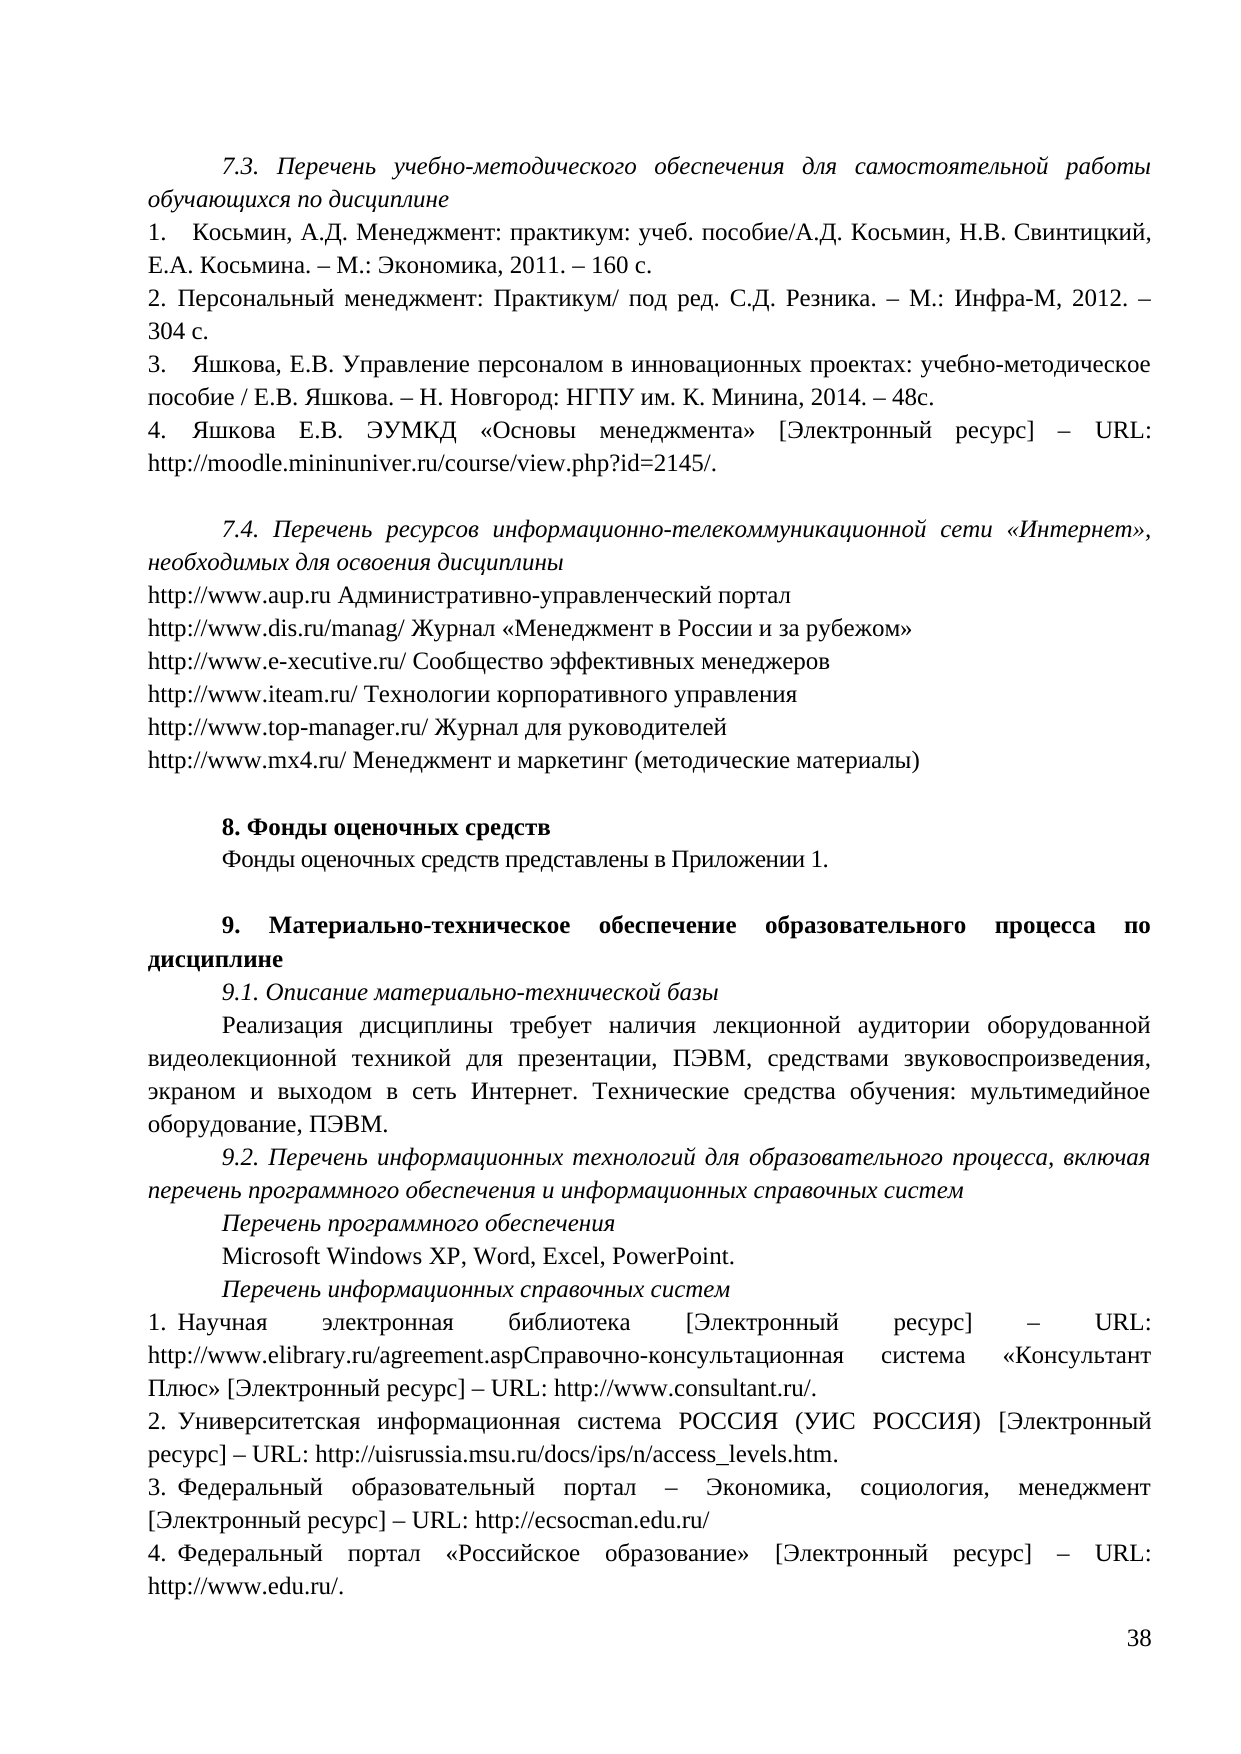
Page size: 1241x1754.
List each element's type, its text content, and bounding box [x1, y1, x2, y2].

list Персональный менеджмент: Практикум/ под ред. С.Д. Резника. – М.: Инфра-М, 2012. – 304 с. [148, 283, 1152, 345]
text Перечень программного обеспечения [148, 1208, 1152, 1237]
list http://www.top-manager.ru/ Журнал для руководителей [148, 712, 1152, 741]
list Университетская информационная система РОССИЯ (УИС РОССИЯ) [Электронный ресурс] – URL: http://uisrussia.msu.ru/docs/ips/n/access_levels.htm. [148, 1406, 1152, 1468]
text Microsoft Windows XP, Word, Excel, PowerPoint. [148, 1241, 1152, 1269]
text 9.1. Описание материально-технической базы [148, 977, 1152, 1005]
text 7.3. Перечень учебно-методического обеспечения для самостоятельной работы обучающихся по дисциплине [148, 151, 1152, 213]
text Фонды оценочных средств представлены в Приложении 1. [148, 844, 1152, 873]
text Реализация дисциплины требует наличия лекционной аудитории оборудованной видеолекционной техникой для презентации, ПЭВМ, средствами звуковоспроизведения, экраном и выходом в сеть Интернет. Технические средства обучения: мультимедийное оборудование, ПЭВМ. [148, 1010, 1152, 1137]
list http://www.aup.ru Административно-управленческий портал [148, 580, 1152, 609]
list http://www.iteam.ru/ Технологии корпоративного управления [148, 679, 1152, 708]
text 9. Материально-техническое обеспечение образовательного процесса по дисциплине [148, 911, 1152, 972]
list Косьмин, А.Д. Менеджмент: практикум: учеб. пособие/А.Д. Косьмин, Н.В. Свинтицкий, Е.А. Косьмина. – М.: Экономика, 2011. – 160 с. [148, 217, 1152, 279]
text 8. Фонды оценочных средств [148, 812, 1152, 840]
list http://www.dis.ru/manag/ Журнал «Менеджмент в России и за рубежом» [148, 613, 1152, 642]
list Федеральный портал «Российское образование» [Электронный ресурс] – URL: http://www.edu.ru/. [148, 1538, 1152, 1600]
list http://www.e-xecutive.ru/ Сообщество эффективных менеджеров [148, 646, 1152, 675]
text 7.4. Перечень ресурсов информационно-телекоммуникационной сети «Интернет», необходимых для освоения дисциплины [148, 514, 1152, 576]
text Перечень информационных справочных систем [148, 1274, 1152, 1303]
text 9.2. Перечень информационных технологий для образовательного процесса, включая перечень программного обеспечения и информационных справочных систем [148, 1142, 1152, 1203]
list Научная электронная библиотека [Электронный ресурс] – URL: http://www.elibrary.ru/agreement.aspСправочно-консультационная система «Консультант Плюс» [Электронный ресурс] – URL: http://www.consultant.ru/. [148, 1307, 1152, 1402]
list Федеральный образовательный портал – Экономика, социология, менеджмент [Электронный ресурс] – URL: http://ecsocman.edu.ru/ [148, 1472, 1152, 1534]
list Яшкова Е.В. ЭУМКД «Основы менеджмента» [Электронный ресурс] – URL: http://moodle.mininuniver.ru/course/view.php?id=2145/. [148, 415, 1152, 477]
list Яшкова, Е.В. Управление персоналом в инновационных проектах: учебно-методическое пособие / Е.В. Яшкова. – Н. Новгород: НГПУ им. К. Минина, 2014. – 48с. [148, 349, 1152, 411]
list http://www.mx4.ru/ Менеджмент и маркетинг (методические материалы) [148, 746, 1152, 774]
